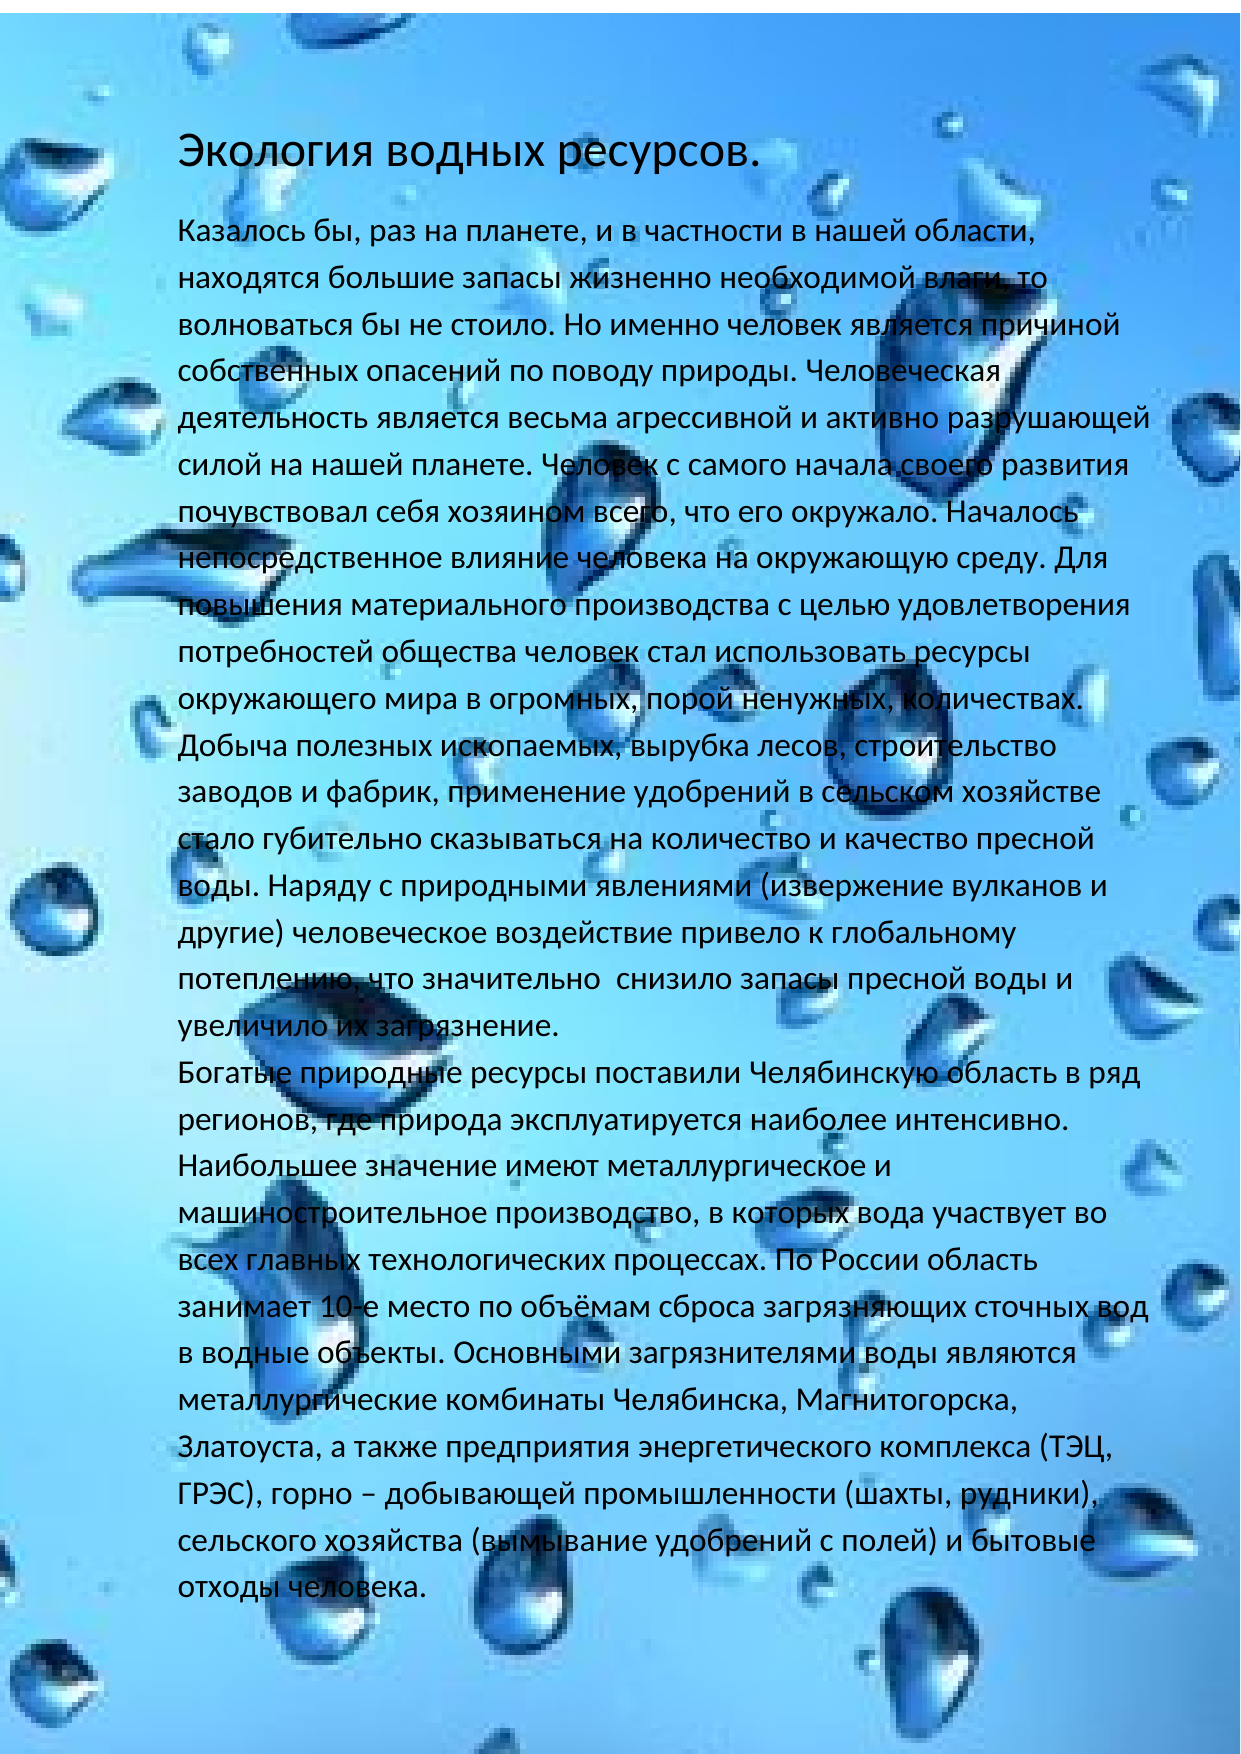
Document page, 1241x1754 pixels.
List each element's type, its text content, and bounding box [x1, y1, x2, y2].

text Экология водных ресурсов. [177, 118, 1167, 179]
picture [0, 13, 1241, 1754]
text Казалось бы, раз на планете, и в частности в нашей области, находятся большие запасы жизненно необходимой влаги, то волноваться бы не стоило. Но именно человек является причиной собственных опасений по поводу природы. Человеческая деятельность является весьма агрессивной и активно разрушающей силой на нашей планете. Человек с самого начала своего развития почувствовал себя хозяином всего, что его окружало. Началось непосредственное влияние человека на окружающую среду. Для повышения материального производства с целью удовлетворения потребностей общества человек стал использовать ресурсы окружающего мира в огромных, порой ненужных, количествах. Добыча полезных ископаемых, вырубка лесов, строительство заводов и фабрик, применение удобрений в сельском хозяйстве стало губительно сказываться на количество и качество пресной воды. Наряду с природными явлениями (извержение вулканов и другие) человеческое воздействие привело к глобальному потеплению, что значительно снизило запасы пресной воды и увеличило их загрязнение. Богатые природные ресурсы поставили Челябинскую область в ряд регионов, где природа эксплуатируется наиболее интенсивно. Наибольшее значение имеют металлургическое и машиностроительное производство, в которых вода участвует во всех главных технологических процессах. По России область занимает 10-е место по объёмам сброса загрязняющих сточных вод в водные объекты. Основными загрязнителями воды являются металлургические комбинаты Челябинска, Магнитогорска, Златоуста, а также предприятия энергетического комплекса (ТЭЦ, ГРЭС), горно – добывающей промышленности (шахты, рудники), сельского хозяйства (вымывание удобрений с полей) и бытовые отходы человека. [177, 209, 1167, 1606]
